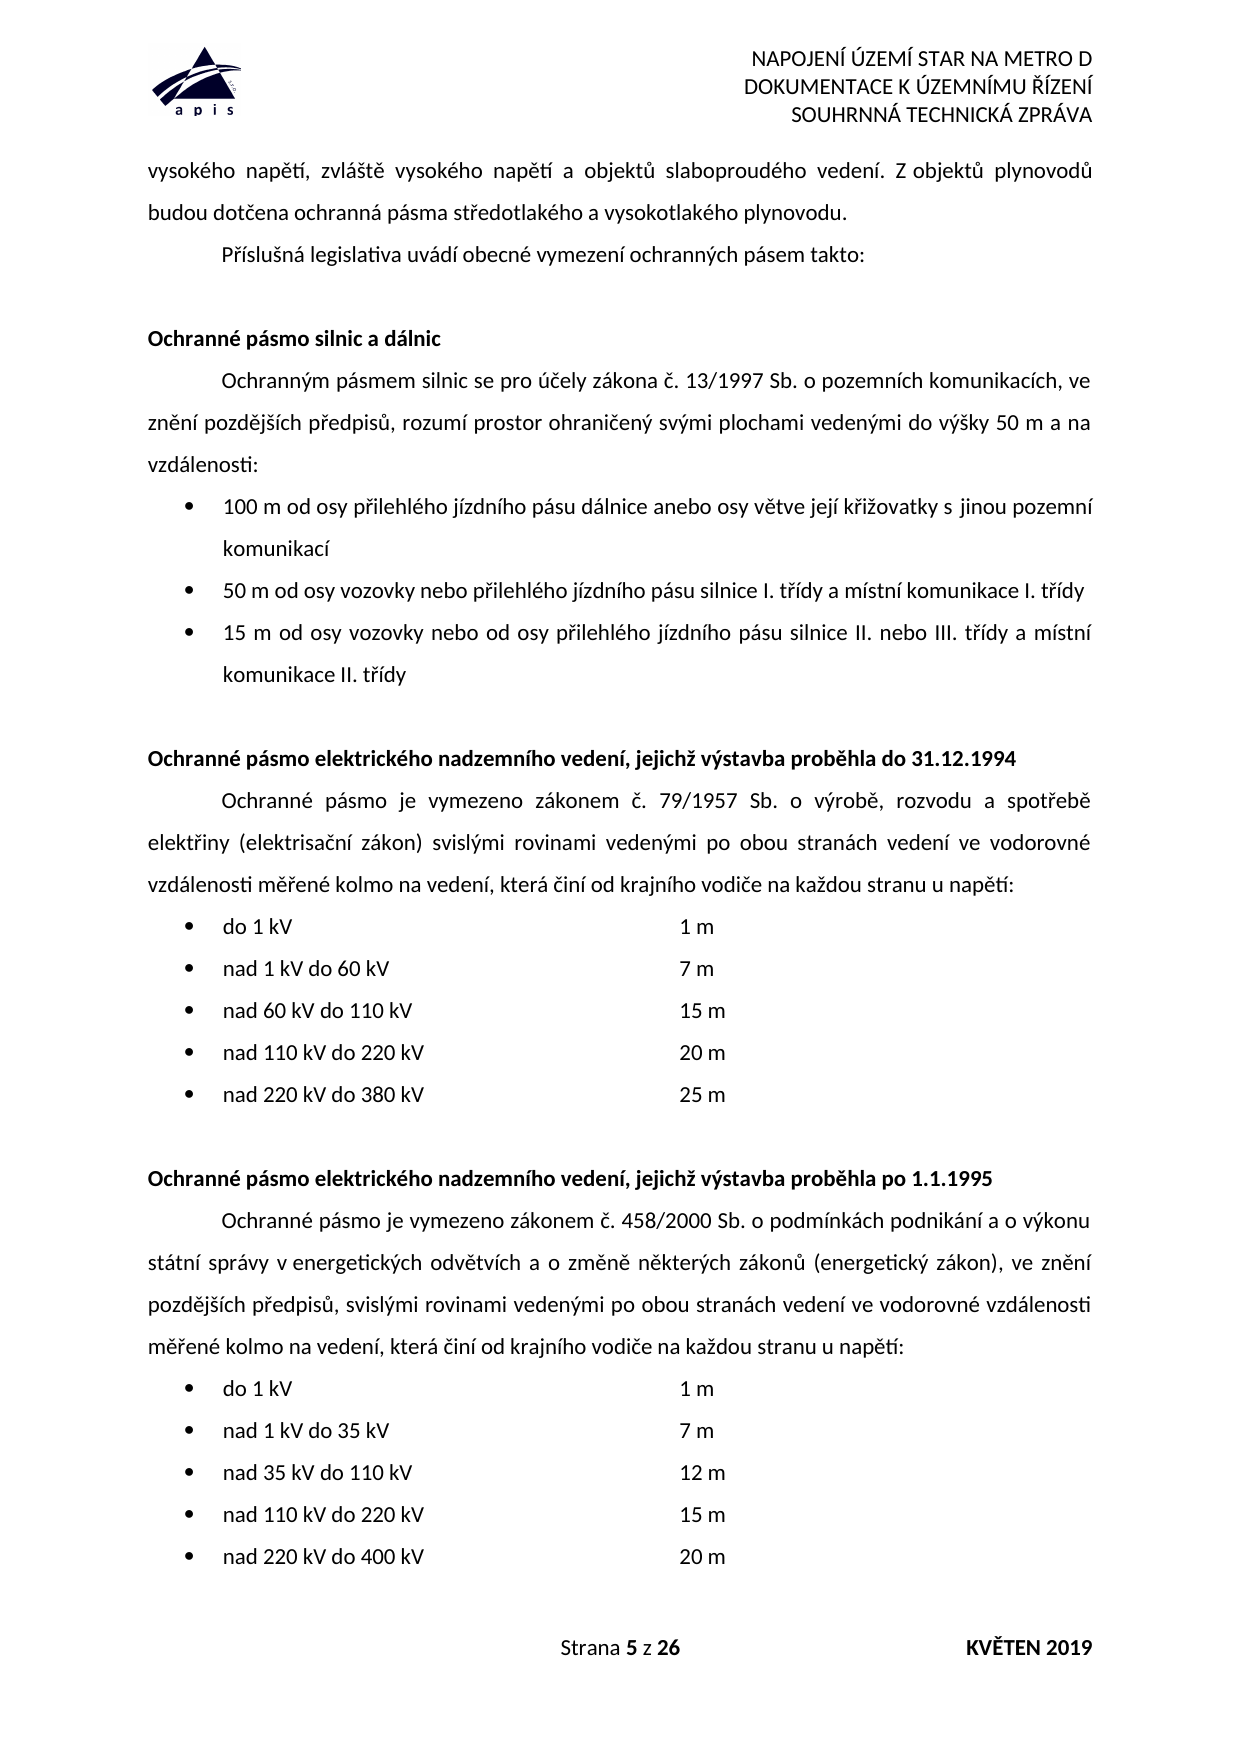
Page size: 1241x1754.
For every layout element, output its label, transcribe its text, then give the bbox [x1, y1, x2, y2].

picture [147, 43, 242, 115]
text Ochranné pásmo elektrického nadzemního vedení, jejichž výstavba proběhla po 1.1.1995 [148, 1164, 1093, 1192]
text Ochranným pásmem silnic se pro účely zákona č. 13/1997 Sb. o pozemních komunikacích, ve znění pozdějších předpisů, rozumí prostor ohraničený svými plochami vedenými do výšky 50 m a na vzdálenosti: [148, 366, 1093, 478]
list nad 110 kV do 220 kV 20 m [185, 1038, 1093, 1066]
list do 1 kV 1 m [185, 1374, 1093, 1402]
list nad 1 kV do 60 kV 7 m [185, 954, 1093, 982]
list 100 m od osy přilehlého jízdního pásu dálnice anebo osy větve její křižovatky s jinou pozemní komunikací [185, 492, 1093, 562]
text Příslušná legislativa uvádí obecné vymezení ochranných pásem takto: [148, 240, 1093, 268]
text Ochranné pásmo silnic a dálnic [148, 324, 1093, 352]
list nad 220 kV do 400 kV 20 m [185, 1542, 1093, 1570]
list nad 60 kV do 110 kV 15 m [185, 996, 1093, 1024]
list nad 220 kV do 380 kV 25 m [185, 1080, 1093, 1108]
text Ochranné pásmo je vymezeno zákonem č. 458/2000 Sb. o podmínkách podnikání a o výkonu státní správy v energetických odvětvích a o změně některých zákonů (energetický zákon), ve znění pozdějších předpisů, svislými rovinami vedenými po obou stranách vedení ve vodorovné vzdálenosti měřené kolmo na vedení, která činí od krajního vodiče na každou stranu u napětí: [148, 1206, 1093, 1360]
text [148, 156, 1093, 226]
list 50 m od osy vozovky nebo přilehlého jízdního pásu silnice I. třídy a místní komunikace I. třídy [185, 576, 1093, 604]
list do 1 kV 1 m [185, 912, 1093, 940]
list 15 m od osy vozovky nebo od osy přilehlého jízdního pásu silnice II. nebo III. třídy a místní komunikace II. třídy [185, 618, 1093, 688]
list nad 35 kV do 110 kV 12 m [185, 1458, 1093, 1486]
text Ochranné pásmo elektrického nadzemního vedení, jejichž výstavba proběhla do 31.12.1994 [148, 744, 1093, 772]
text Ochranné pásmo je vymezeno zákonem č. 79/1957 Sb. o výrobě, rozvodu a spotřebě elektřiny (elektrisační zákon) svislými rovinami vedenými po obou stranách vedení ve vodorovné vzdálenosti měřené kolmo na vedení, která činí od krajního vodiče na každou stranu u napětí: [148, 786, 1093, 898]
list nad 1 kV do 35 kV 7 m [185, 1416, 1093, 1444]
list nad 110 kV do 220 kV 15 m [185, 1500, 1093, 1528]
